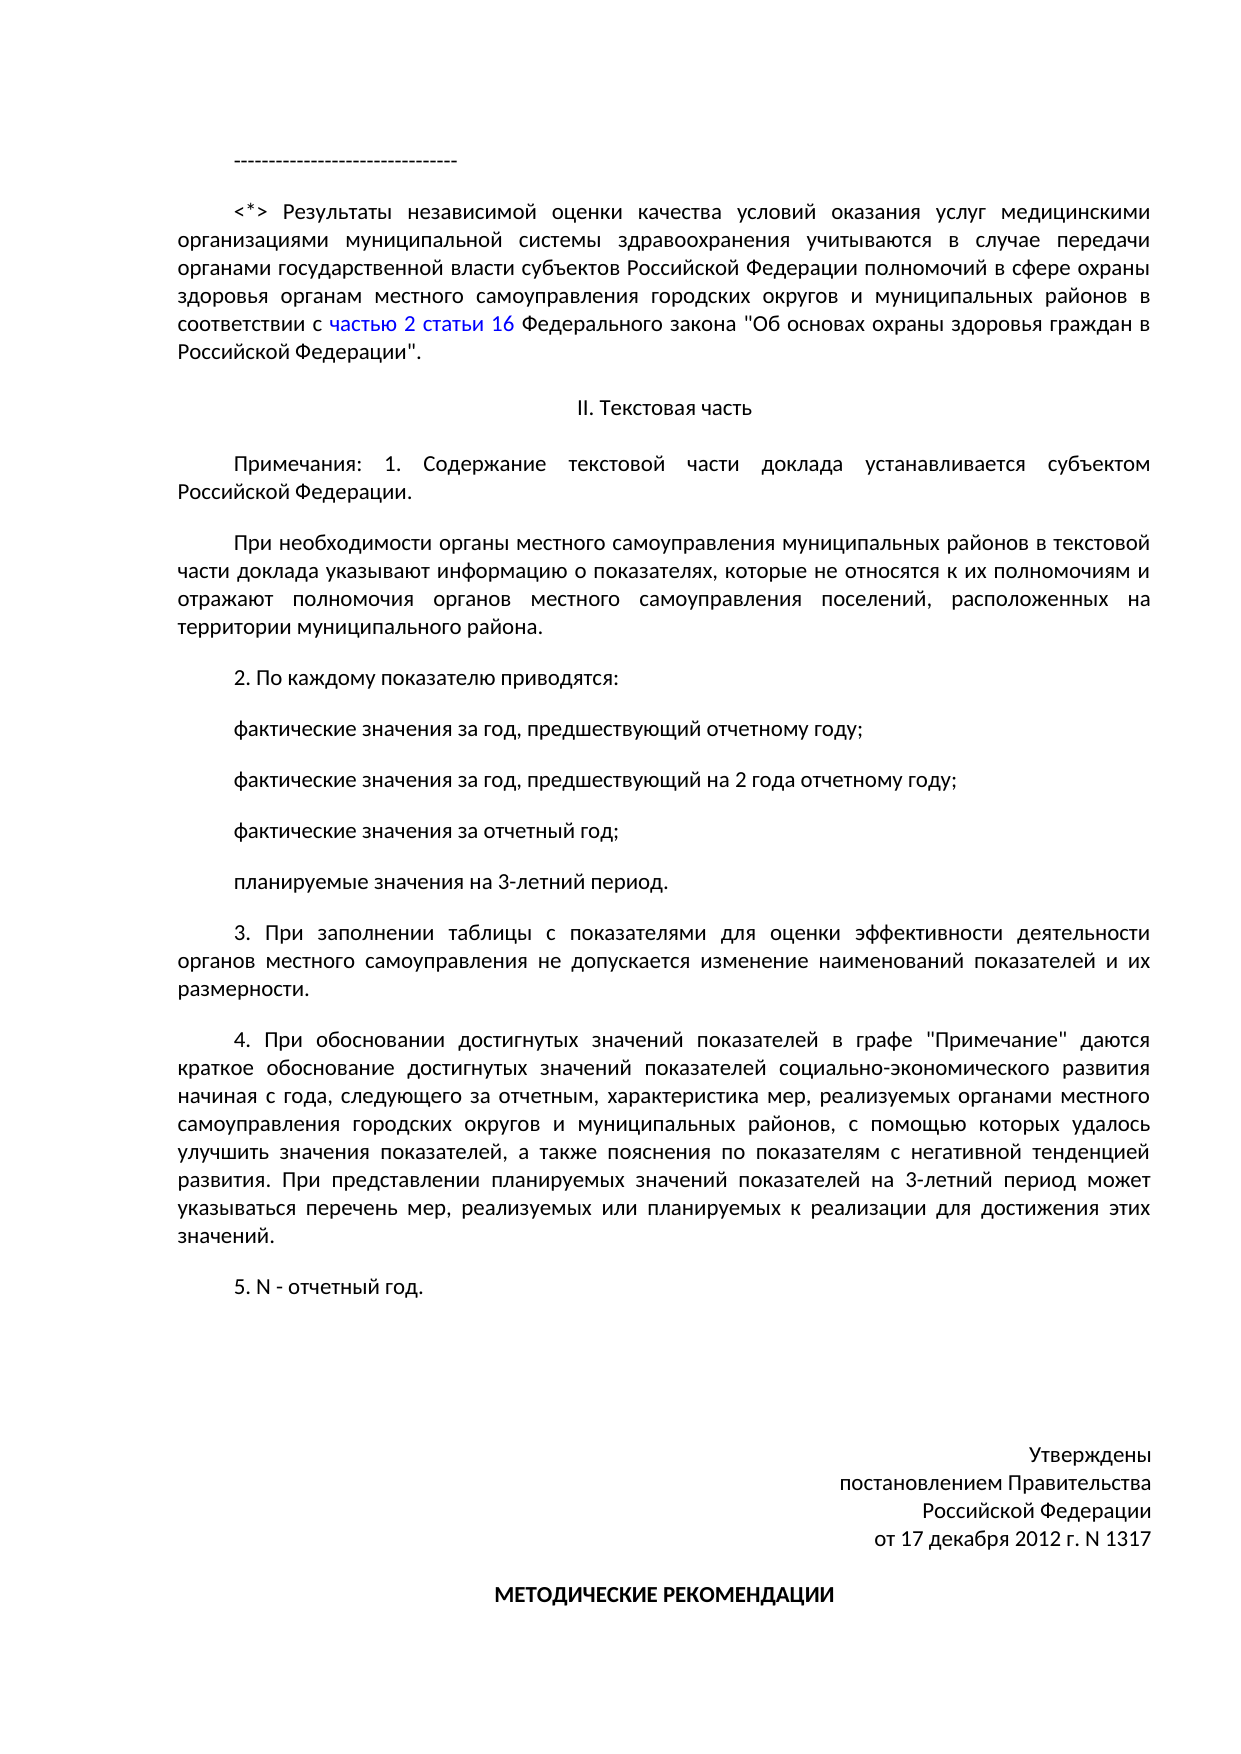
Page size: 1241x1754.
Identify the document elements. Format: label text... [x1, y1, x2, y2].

text 4. При обосновании достигнутых значений показателей в графе "Примечание" даются краткое обоснование достигнутых значений показателей социально-экономического развития начиная с года, следующего за отчетным, характеристика мер, реализуемых органами местного самоуправления городских округов и муниципальных районов, с помощью которых удалось улучшить значения показателей, а также пояснения по показателям с негативной тенденцией развития. При представлении планируемых значений показателей на 3-летний период может указываться перечень мер, реализуемых или планируемых к реализации для достижения этих значений. [177, 1025, 1152, 1249]
text <*> Результаты независимой оценки качества условий оказания услуг медицинскими организациями муниципальной системы здравоохранения учитываются в случае передачи органами государственной власти субъектов Российской Федерации полномочий в сфере охраны здоровья органам местного самоуправления городских округов и муниципальных районов в соответствии с частью 2 статьи 16 Федерального закона "Об основах охраны здоровья граждан в Российской Федерации". [177, 197, 1152, 365]
text планируемые значения на 3-летний период. [177, 867, 1152, 895]
text 5. N - отчетный год. [177, 1272, 1152, 1300]
text фактические значения за год, предшествующий на 2 года отчетному году; [177, 765, 1152, 793]
text фактические значения за год, предшествующий отчетному году; [177, 714, 1152, 742]
text 2. По каждому показателю приводятся: [177, 663, 1152, 691]
text Утверждены [177, 1440, 1152, 1468]
text от 17 декабря 2012 г. N 1317 [177, 1524, 1152, 1552]
text постановлением Правительства [177, 1468, 1152, 1496]
text фактические значения за отчетный год; [177, 816, 1152, 844]
text Российской Федерации [177, 1496, 1152, 1524]
text 3. При заполнении таблицы с показателями для оценки эффективности деятельности органов местного самоуправления не допускается изменение наименований показателей и их размерности. [177, 918, 1152, 1002]
text При необходимости органы местного самоуправления муниципальных районов в текстовой части доклада указывают информацию о показателях, которые не относятся к их полномочиям и отражают полномочия органов местного самоуправления поселений, расположенных на территории муниципального района. [177, 528, 1152, 640]
text II. Текстовая часть [177, 393, 1152, 421]
title МЕТОДИЧЕСКИЕ РЕКОМЕНДАЦИИ [177, 1580, 1152, 1608]
text -------------------------------- [177, 146, 1152, 174]
text Примечания: 1. Содержание текстовой части доклада устанавливается субъектом Российской Федерации. [177, 449, 1152, 505]
